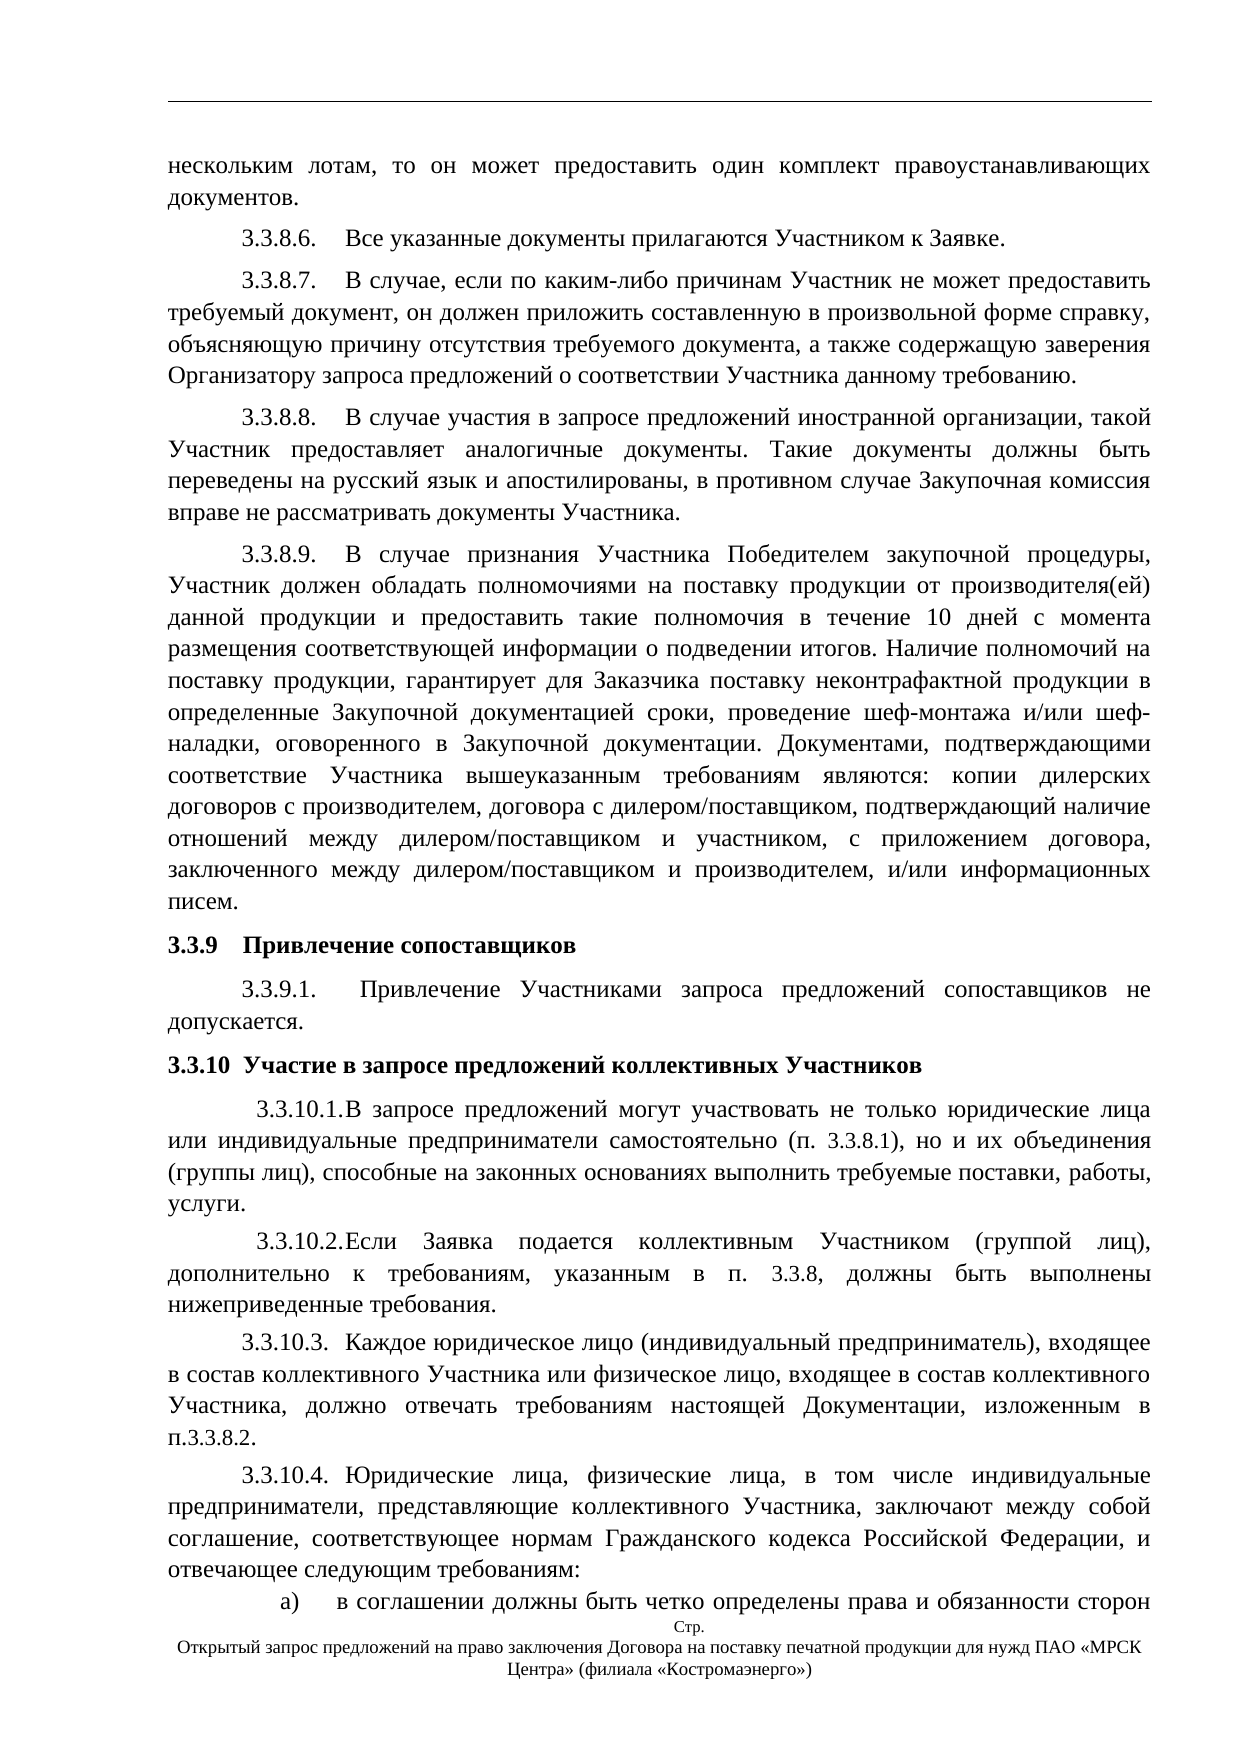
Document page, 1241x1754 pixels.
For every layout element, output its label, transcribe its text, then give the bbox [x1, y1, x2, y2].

list Каждое юридическое лицо (индивидуальный предприниматель), входящее в состав коллективного Участника или физическое лицо, входящее в состав коллективного Участника, должно отвечать требованиям настоящей Документации, изложенным в п.3.3.8.2. [168, 1327, 1152, 1451]
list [168, 150, 1152, 210]
subtitle Участие в запросе предложений коллективных Участников [168, 1050, 1152, 1078]
list Привлечение Участниками запроса предложений сопоставщиков не допускается. [168, 974, 1152, 1034]
list Юридические лица, физические лица, в том числе индивидуальные предприниматели, представляющие коллективного Участника, заключают между собой соглашение, соответствующее нормам Гражданского кодекса Российской Федерации, и отвечающее следующим требованиям: [168, 1460, 1152, 1583]
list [168, 1586, 1152, 1615]
list В запросе предложений могут участвовать не только юридические лица или индивидуальные предприниматели самостоятельно (п. 3.3.8.1), но и их объединения (группы лиц), способные на законных основаниях выполнить требуемые поставки, работы, услуги. [168, 1094, 1152, 1217]
subtitle Привлечение сопоставщиков [168, 930, 1152, 959]
list Если Заявка подается коллективным Участником (группой лиц), дополнительно к требованиям, указанным в п. 3.3.8, должны быть выполнены нижеприведенные требования. [168, 1226, 1152, 1318]
list В случае признания Участника Победителем закупочной процедуры, Участник должен обладать полномочиями на поставку продукции от производителя(ей) данной продукции и предоставить такие полномочия в течение 10 дней с момента размещения соответствующей информации о подведении итогов. Наличие полномочий на поставку продукции, гарантирует для Заказчика поставку неконтрафактной продукции в определенные Закупочной документацией сроки, проведение шеф-монтажа и/или шеф-наладки, оговоренного в Закупочной документации. Документами, подтверждающими соответствие Участника вышеуказанным требованиям являются: копии дилерских договоров с производителем, договора с дилером/поставщиком, подтверждающий наличие отношений между дилером/поставщиком и участником, с приложением договора, заключенного между дилером/поставщиком и производителем, и/или информационных писем. [168, 539, 1152, 915]
list Все указанные документы прилагаются Участником к Заявке. [168, 223, 1152, 252]
list В случае, если по каким-либо причинам Участник не может предоставить требуемый документ, он должен приложить составленную в произвольной форме справку, объясняющую причину отсутствия требуемого документа, а также содержащую заверения Организатору запроса предложений о соответствии Участника данному требованию. [168, 266, 1152, 389]
list В случае участия в запросе предложений иностранной организации, такой Участник предоставляет аналогичные документы. Такие документы должны быть переведены на русский язык и апостилированы, в противном случае Закупочная комиссия вправе не рассматривать документы Участника. [168, 402, 1152, 526]
